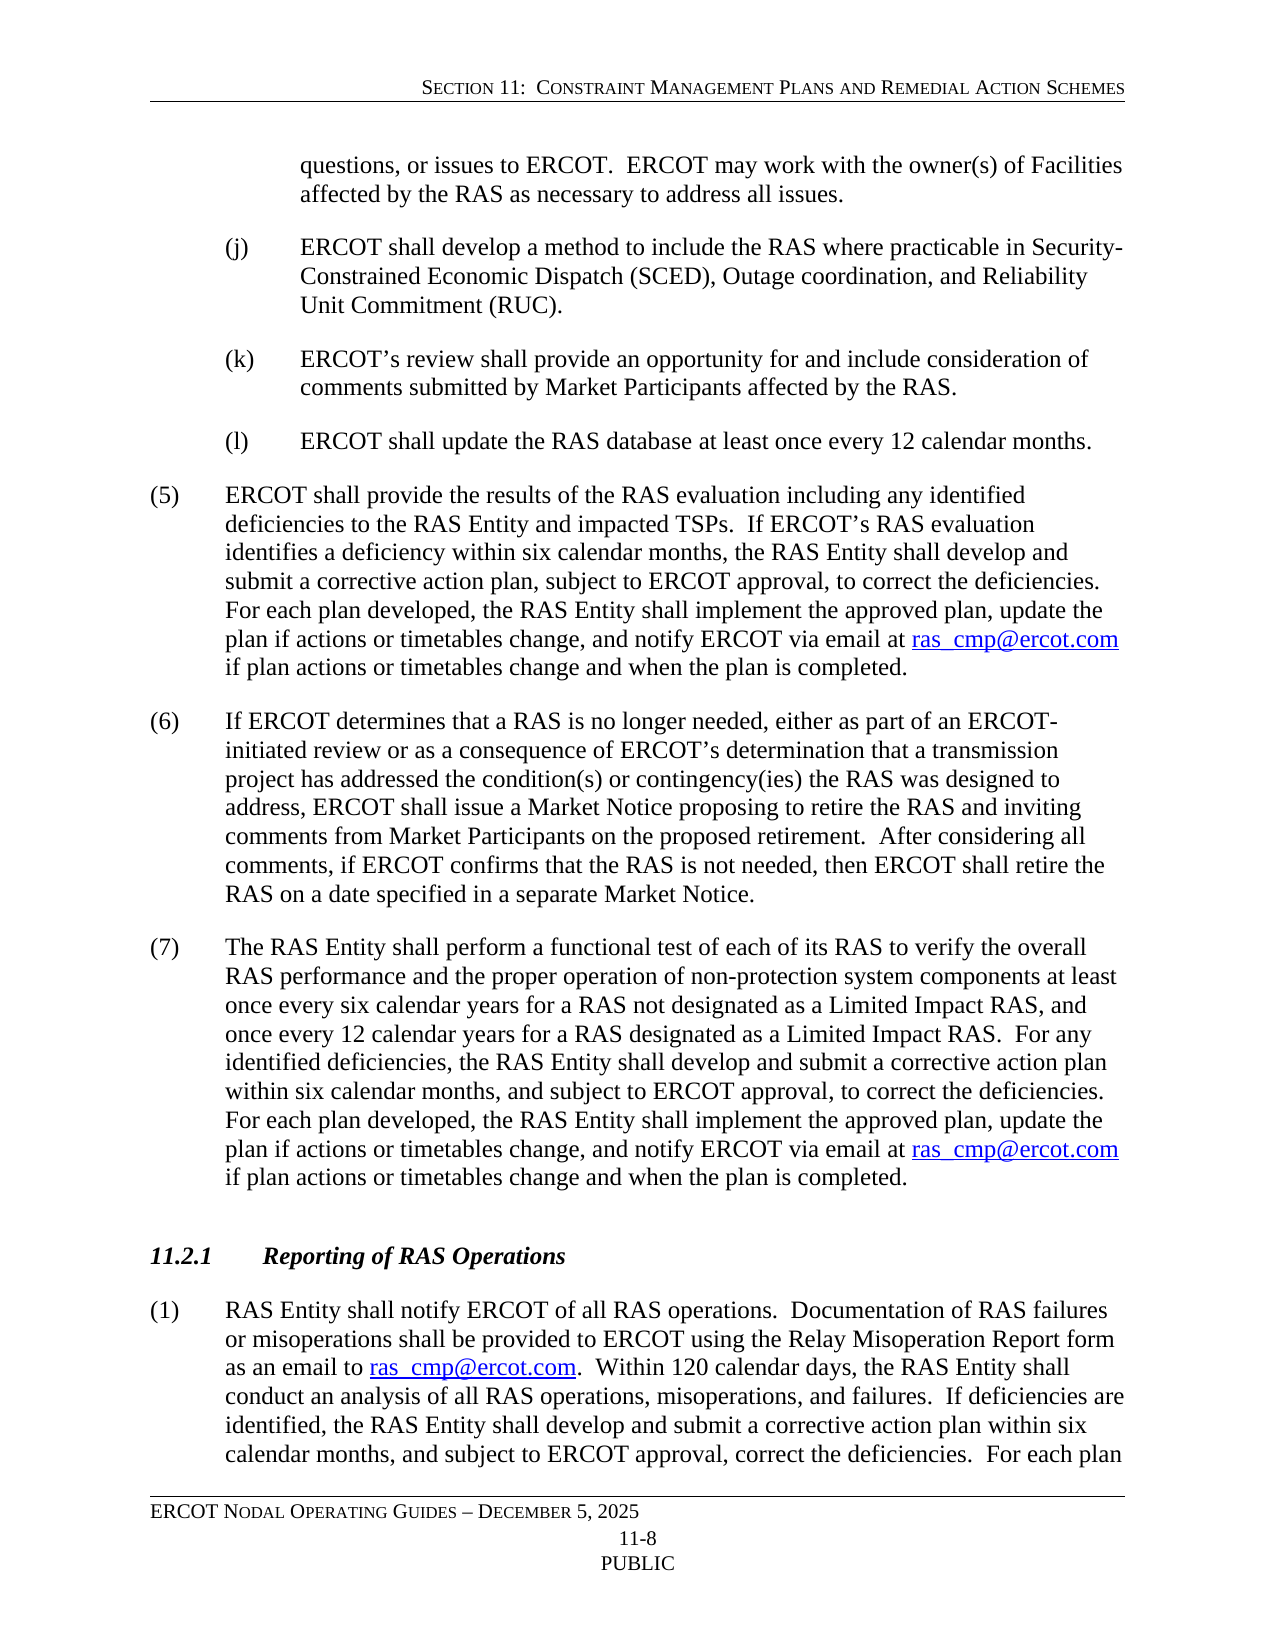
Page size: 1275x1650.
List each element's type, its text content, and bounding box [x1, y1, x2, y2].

text 11.2.1 Reporting of RAS Operations [150, 1241, 1125, 1270]
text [150, 1295, 1125, 1467]
text (j) ERCOT shall develop a method to include the RAS where practicable in Security-Constrained Economic Dispatch (SCED), Outage coordination, and Reliability Unit Commitment (RUC). [225, 232, 1125, 319]
text (l) ERCOT shall update the RAS database at least once every 12 calendar months. [225, 426, 1125, 455]
text (k) ERCOT’s review shall provide an opportunity for and include consideration of comments submitted by Market Participants affected by the RAS. [225, 344, 1125, 401]
text (6) If ERCOT determines that a RAS is no longer needed, either as part of an ERCOT-initiated review or as a consequence of ERCOT’s determination that a transmission project has addressed the condition(s) or contingency(ies) the RAS was designed to address, ERCOT shall issue a Market Notice proposing to retire the RAS and inviting comments from Market Participants on the proposed retirement. After considering all comments, if ERCOT confirms that the RAS is not needed, then ERCOT shall retire the RAS on a date specified in a separate Market Notice. [150, 706, 1125, 907]
text (7) The RAS Entity shall perform a functional test of each of its RAS to verify the overall RAS performance and the proper operation of non-protection system components at least once every six calendar years for a RAS not designated as a Limited Impact RAS, and once every 12 calendar years for a RAS designated as a Limited Impact RAS. For any identified deficiencies, the RAS Entity shall develop and submit a corrective action plan within six calendar months, and subject to ERCOT approval, to correct the deficiencies. For each plan developed, the RAS Entity shall implement the approved plan, update the plan if actions or timetables change, and notify ERCOT via email at ras_cmp@ercot.com if plan actions or timetables change and when the plan is completed. [150, 932, 1125, 1191]
text (5) ERCOT shall provide the results of the RAS evaluation including any identified deficiencies to the RAS Entity and impacted TSPs. If ERCOT’s RAS evaluation identifies a deficiency within six calendar months, the RAS Entity shall develop and submit a corrective action plan, subject to ERCOT approval, to correct the deficiencies. For each plan developed, the RAS Entity shall implement the approved plan, update the plan if actions or timetables change, and notify ERCOT via email at ras_cmp@ercot.com if plan actions or timetables change and when the plan is completed. [150, 480, 1125, 681]
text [225, 150, 1125, 207]
